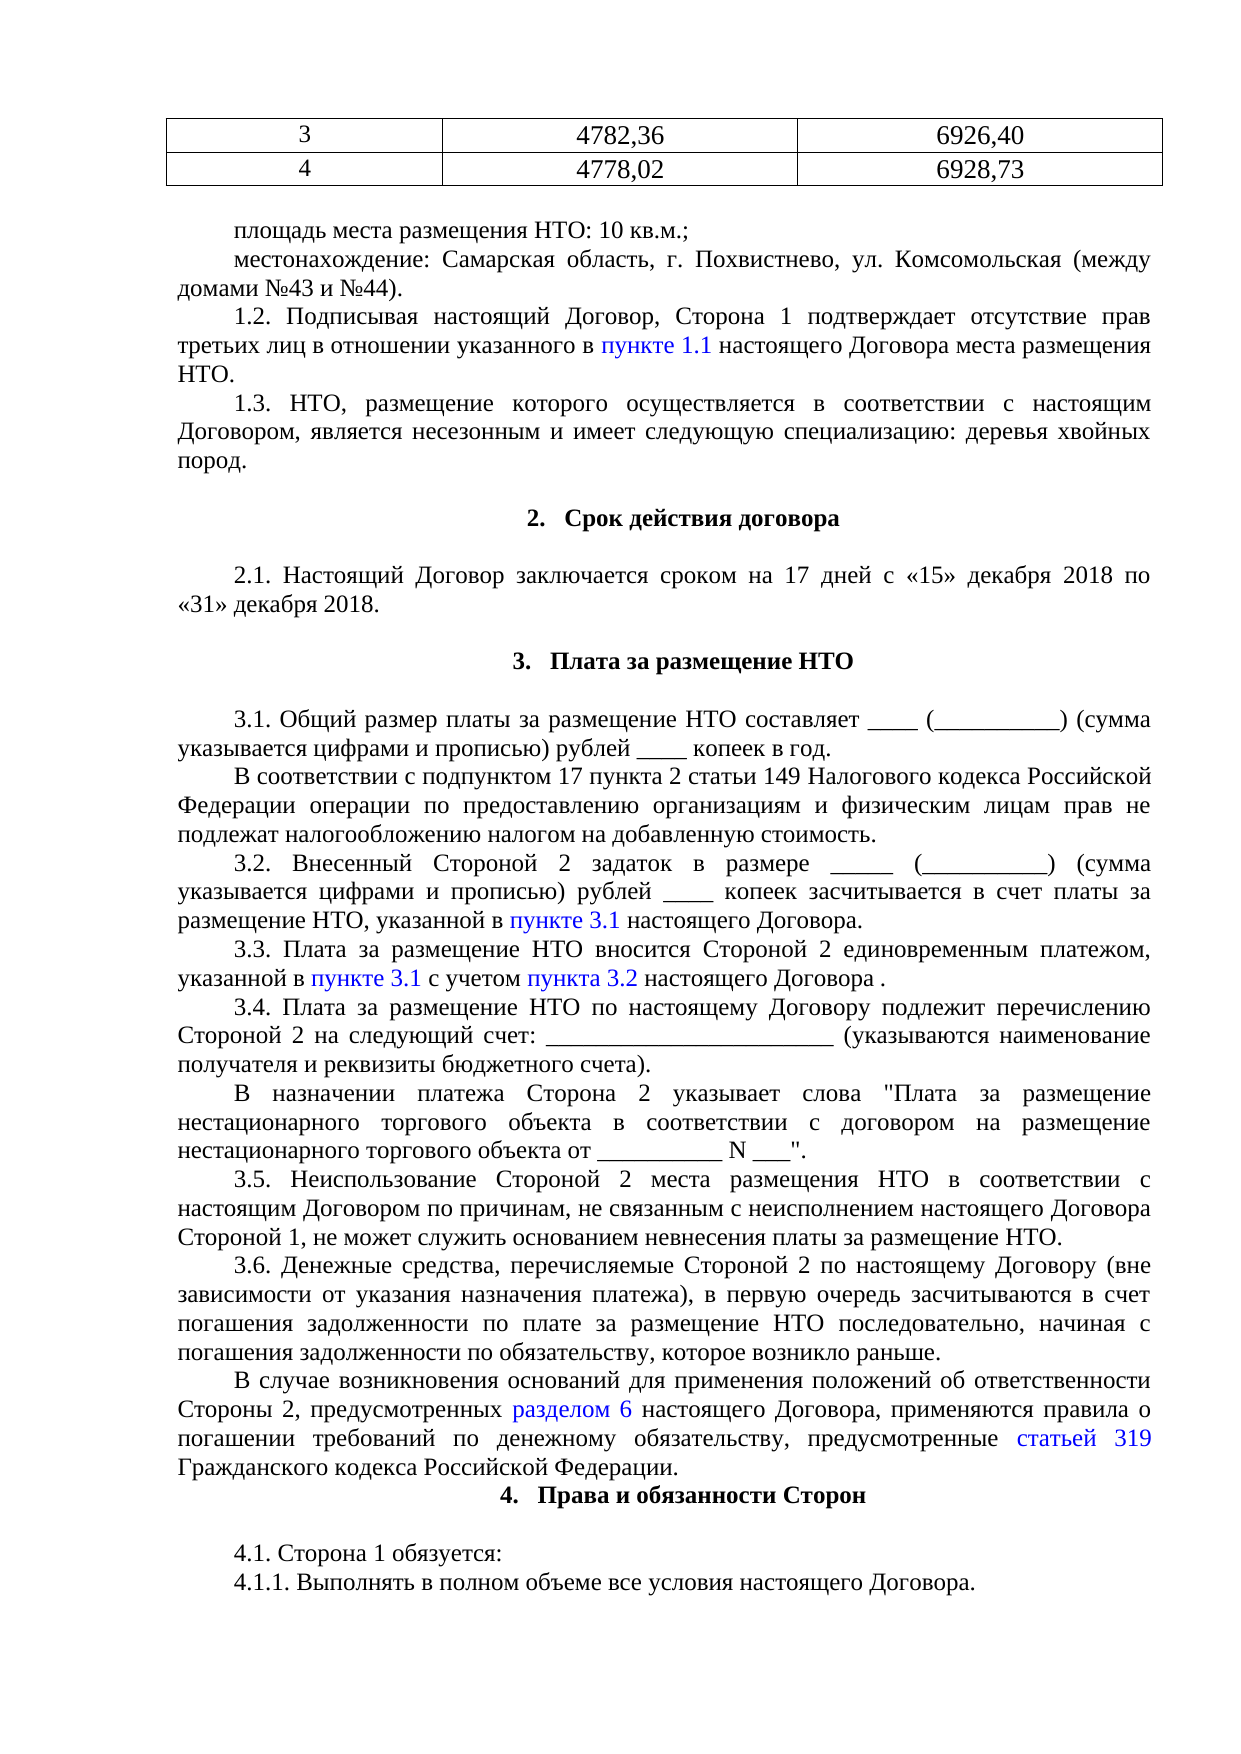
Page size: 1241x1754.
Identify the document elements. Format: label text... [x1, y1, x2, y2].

text площадь места размещения НТО: 10 кв.м.; [177, 215, 1152, 244]
table_cell 3 [167, 119, 442, 152]
text 3.5. Неиспользование Стороной 2 места размещения НТО в соответствии с настоящим Договором по причинам, не связанным с неисполнением настоящего Договора Стороной 1, не может служить основанием невнесения платы за размещение НТО. [177, 1164, 1152, 1251]
text 2.1. Настоящий Договор заключается сроком на 17 дней с «15» декабря 2018 по «31» декабря 2018. [177, 560, 1152, 618]
list Плата за размещение НТО [215, 646, 1152, 675]
text 3.4. Плата за размещение НТО по настоящему Договору подлежит перечислению Стороной 2 на следующий счет: _______________________ (указываются наименование получателя и реквизиты бюджетного счета). [177, 992, 1152, 1078]
text В соответствии с подпунктом 17 пункта 2 статьи 149 Налогового кодекса Российской Федерации операции по предоставлению организациям и физическим лицам прав не подлежат налогообложению налогом на добавленную стоимость. [177, 761, 1152, 848]
text 4.1. Сторона 1 обязуется: [177, 1538, 1152, 1567]
text 3.6. Денежные средства, перечисляемые Стороной 2 по настоящему Договору (вне зависимости от указания назначения платежа), в первую очередь засчитываются в счет погашения задолженности по плате за размещение НТО последовательно, начиная с погашения задолженности по обязательству, которое возникло раньше. [177, 1251, 1152, 1366]
table_cell 6926,40 [798, 119, 1162, 152]
text 3.1. Общий размер платы за размещение НТО составляет ____ (__________) (сумма указывается цифрами и прописью) рублей ____ копеек в год. [177, 704, 1152, 761]
text 1.3. НТО, размещение которого осуществляется в соответствии с настоящим Договором, является несезонным и имеет следующую специализацию: деревья хвойных пород. [177, 388, 1152, 474]
table_cell 4 [167, 153, 442, 185]
table_cell 6928,73 [798, 153, 1162, 185]
text 4.1.1. Выполнять в полном объеме все условия настоящего Договора. [177, 1567, 1152, 1596]
text 3.2. Внесенный Стороной 2 задаток в размере _____ (__________) (сумма указывается цифрами и прописью) рублей ____ копеек засчитывается в счет платы за размещение НТО, указанной в пункте 3.1 настоящего Договора. [177, 848, 1152, 934]
list Права и обязанности Сторон [215, 1481, 1152, 1509]
text В случае возникновения оснований для применения положений об ответственности Стороны 2, предусмотренных разделом 6 настоящего Договора, применяются правила о погашении требований по денежному обязательству, предусмотренные статьей 319 Гражданского кодекса Российской Федерации. [177, 1366, 1152, 1481]
table_cell 4778,02 [443, 153, 797, 185]
table_cell 4782,36 [443, 119, 797, 152]
text В назначении платежа Сторона 2 указывает слова "Плата за размещение нестационарного торгового объекта в соответствии с договором на размещение нестационарного торгового объекта от __________ N ___". [177, 1078, 1152, 1164]
text 3.3. Плата за размещение НТО вносится Стороной 2 единовременным платежом, указанной в пункте 3.1 с учетом пункта 3.2 настоящего Договора . [177, 934, 1152, 992]
text 1.2. Подписывая настоящий Договор, Сторона 1 подтверждает отсутствие прав третьих лиц в отношении указанного в пункте 1.1 настоящего Договора места размещения НТО. [177, 301, 1152, 388]
list Срок действия договора [215, 503, 1152, 531]
text местонахождение: Самарская область, г. Похвистнево, ул. Комсомольская (между домами №43 и №44). [177, 244, 1152, 301]
